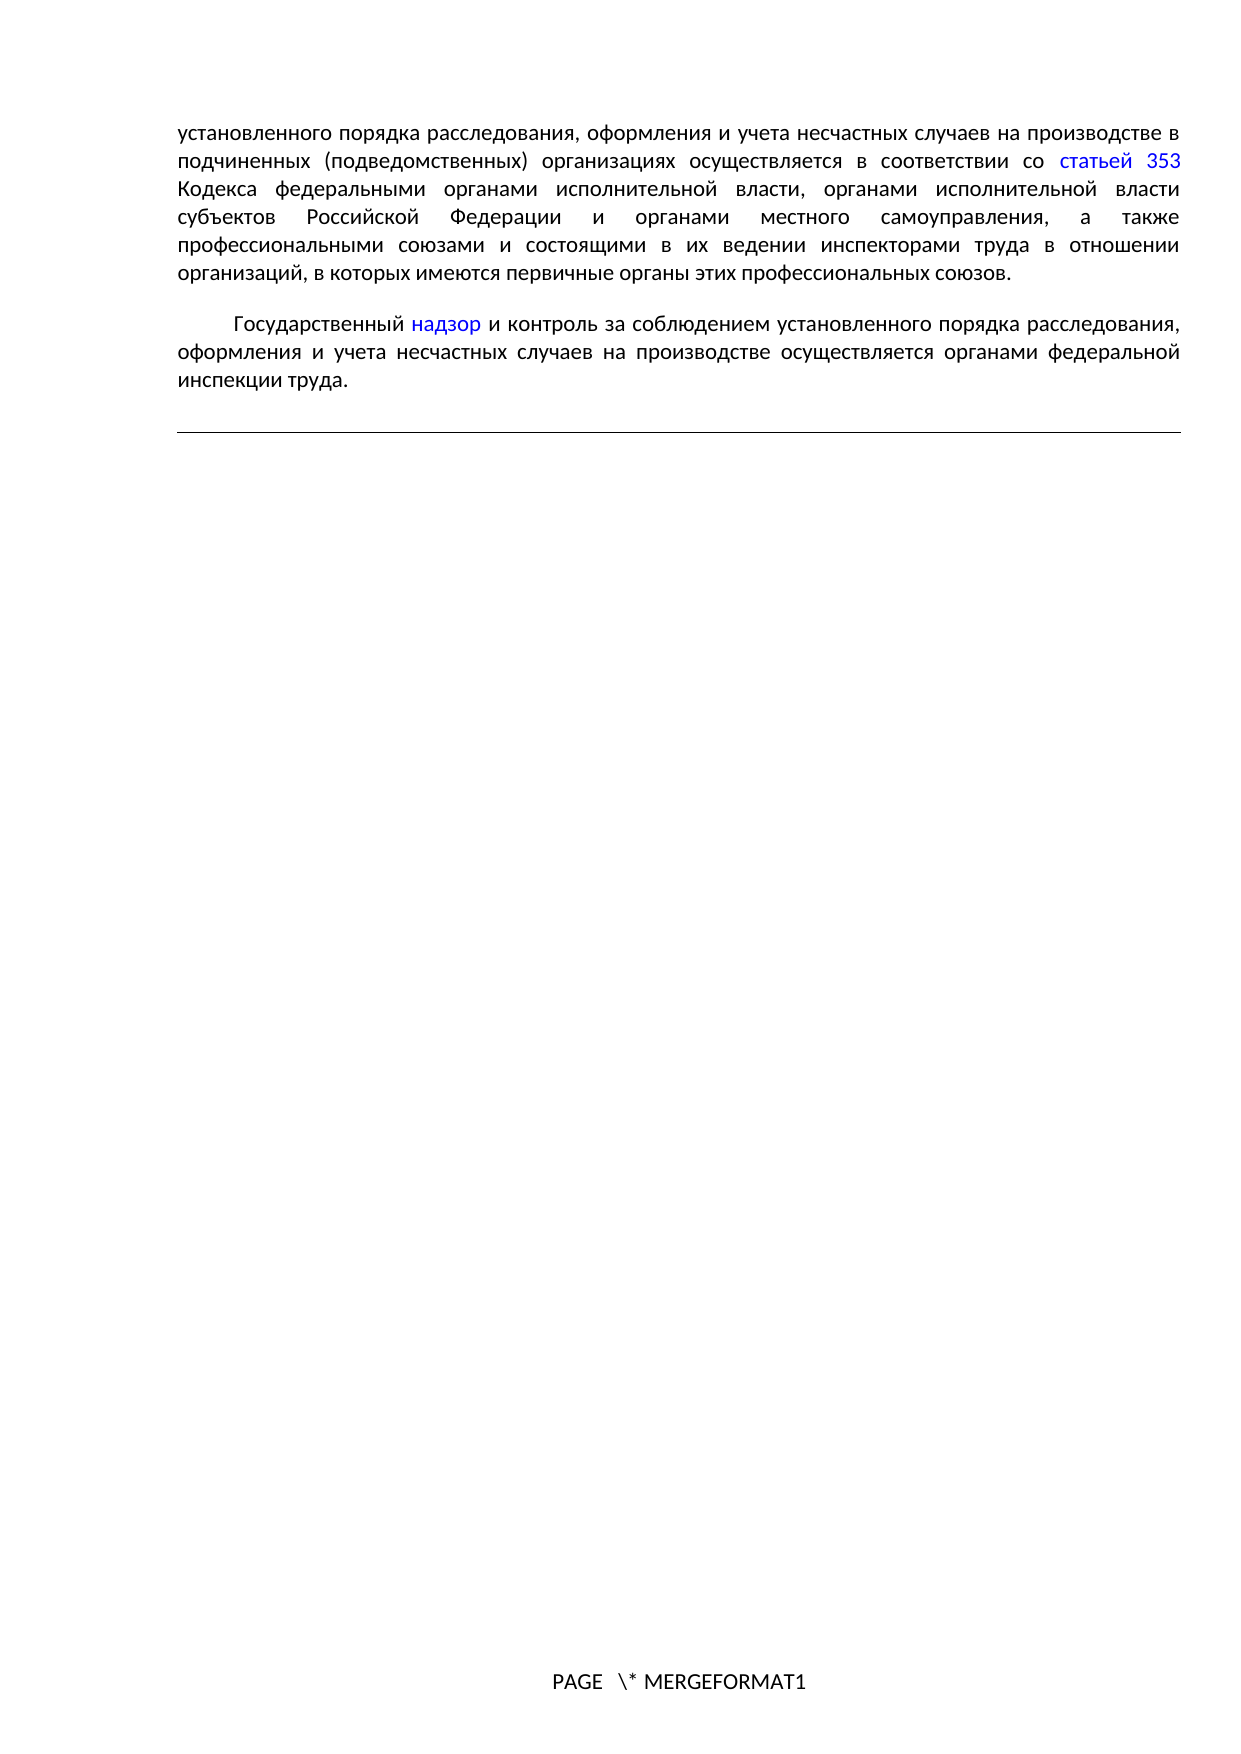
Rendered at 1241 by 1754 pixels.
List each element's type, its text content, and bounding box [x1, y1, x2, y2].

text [177, 118, 1181, 286]
text Государственный надзор и контроль за соблюдением установленного порядка расследования, оформления и учета несчастных случаев на производстве осуществляется органами федеральной инспекции труда. [177, 309, 1181, 393]
